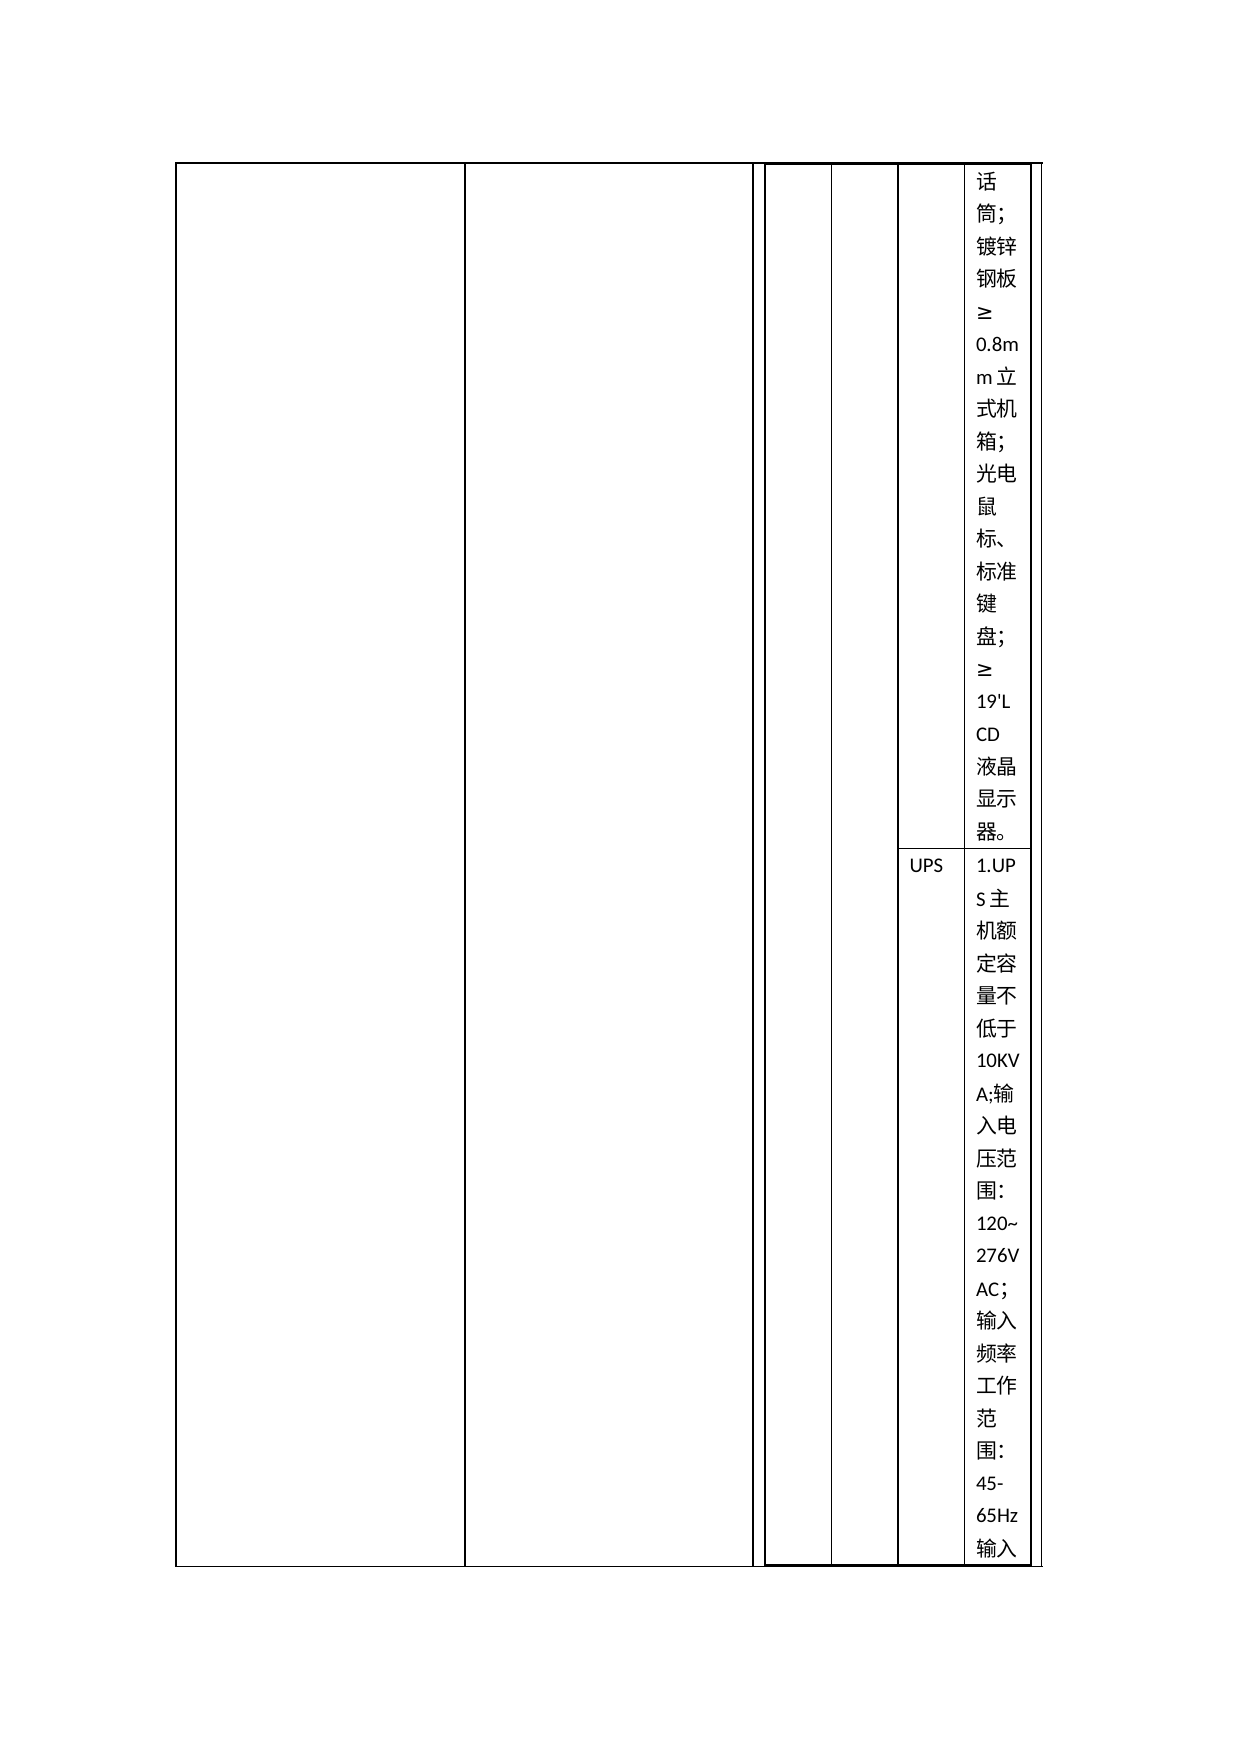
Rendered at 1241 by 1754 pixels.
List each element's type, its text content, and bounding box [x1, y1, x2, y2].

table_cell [965, 849, 1030, 1564]
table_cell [965, 165, 1030, 848]
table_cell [754, 164, 764, 1566]
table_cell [899, 849, 964, 1564]
table_cell [177, 164, 464, 1566]
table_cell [1032, 164, 1041, 1566]
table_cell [766, 165, 831, 1564]
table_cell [832, 165, 897, 1564]
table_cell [899, 165, 964, 848]
table_cell 1 [466, 164, 752, 1566]
